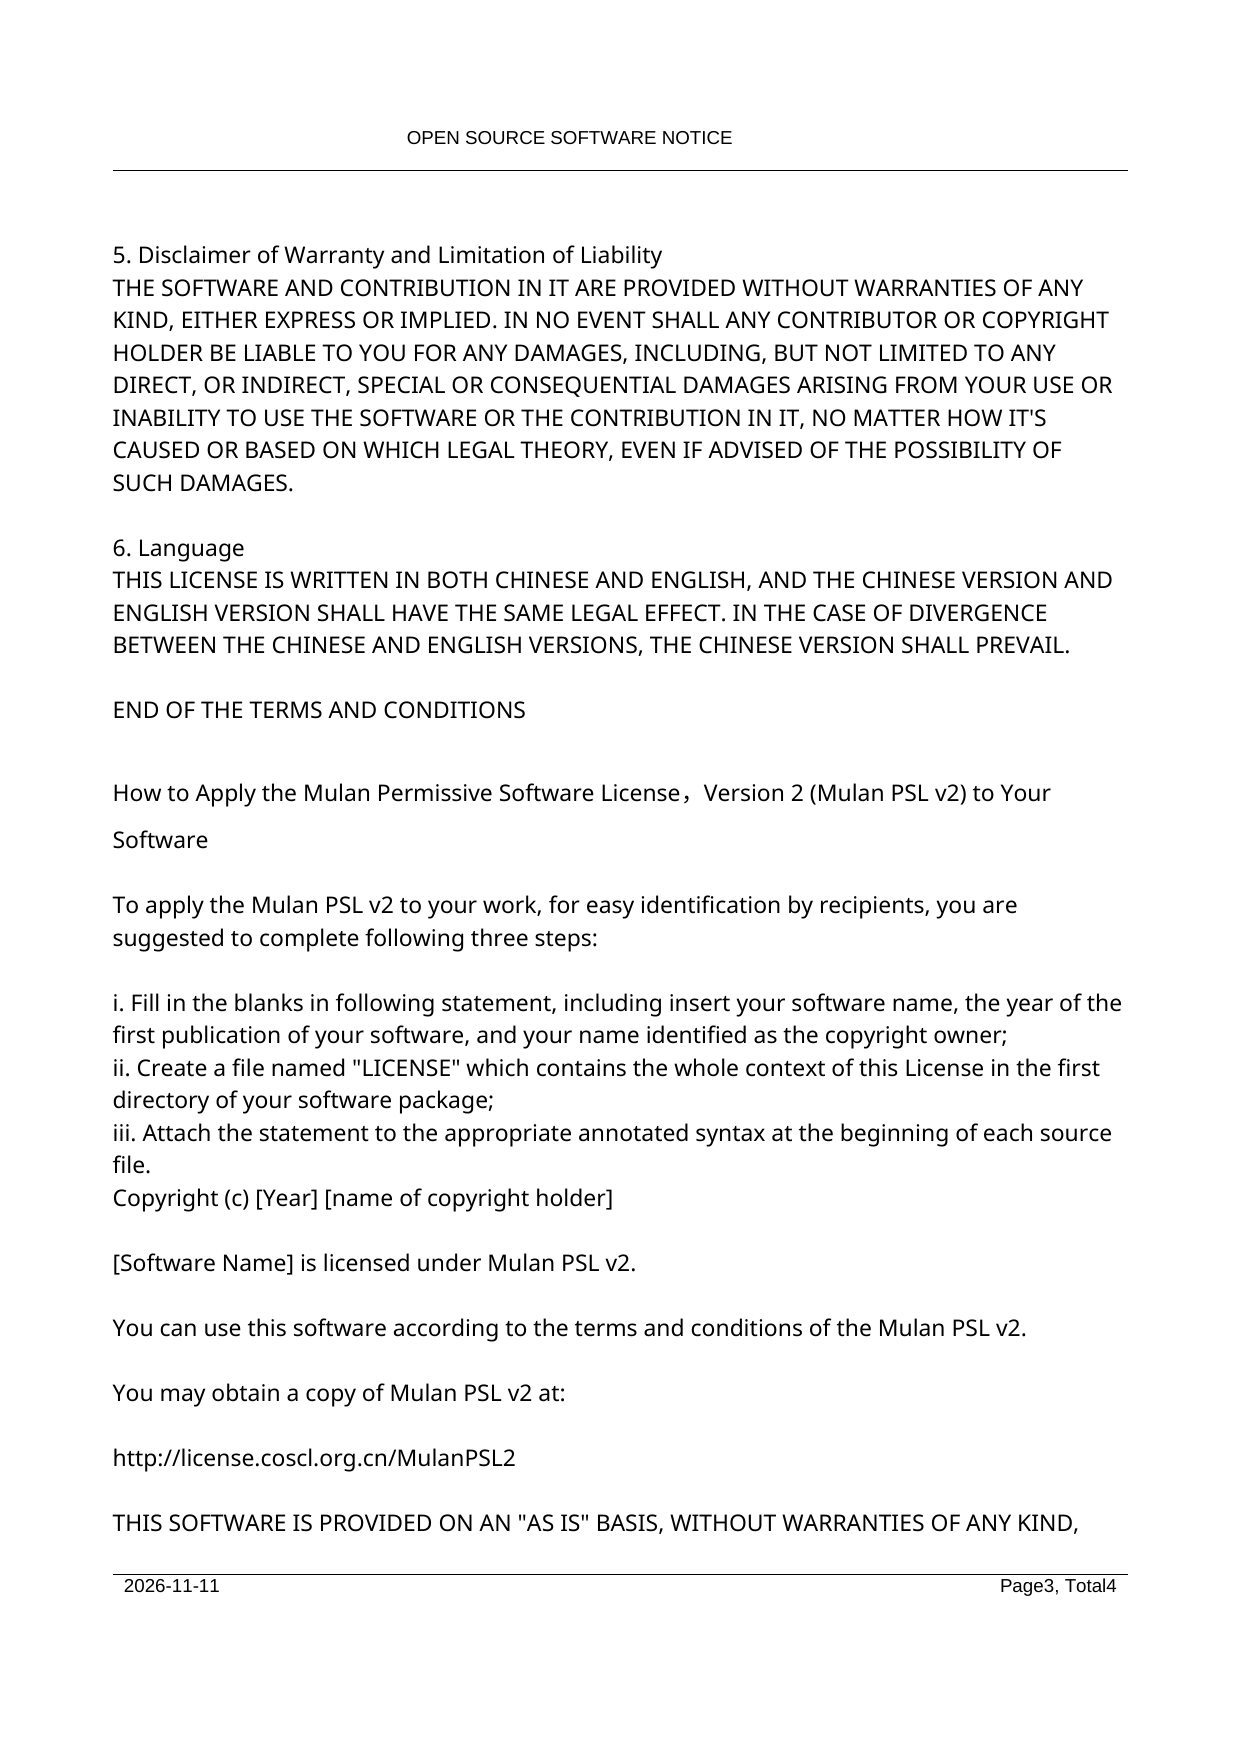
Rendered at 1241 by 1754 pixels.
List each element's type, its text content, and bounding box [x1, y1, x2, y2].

text [Software Name] is licensed under Mulan PSL v2. [112, 1246, 1128, 1279]
text END OF THE TERMS AND CONDITIONS [112, 694, 1128, 726]
text To apply the Mulan PSL v2 to your work, for easy identification by recipients, you are suggested to complete following three steps: [112, 889, 1128, 954]
text http://license.coscl.org.cn/MulanPSL2 [112, 1441, 1128, 1474]
text You can use this software according to the terms and conditions of the Mulan PSL v2. [112, 1311, 1128, 1344]
text ii. Create a file named "LICENSE" which contains the whole context of this License in the first directory of your software package; [112, 1051, 1128, 1116]
text iii. Attach the statement to the appropriate annotated syntax at the beginning of each source file. [112, 1116, 1128, 1181]
text THIS SOFTWARE IS PROVIDED ON AN "AS IS" BASIS, WITHOUT WARRANTIES OF ANY KIND, [112, 1506, 1128, 1539]
text How to Apply the Mulan Permissive Software License，Version 2 (Mulan PSL v2) to Your Software [112, 759, 1128, 856]
text 6. Language [112, 531, 1128, 564]
text THE SOFTWARE AND CONTRIBUTION IN IT ARE PROVIDED WITHOUT WARRANTIES OF ANY KIND, EITHER EXPRESS OR IMPLIED. IN NO EVENT SHALL ANY CONTRIBUTOR OR COPYRIGHT HOLDER BE LIABLE TO YOU FOR ANY DAMAGES, INCLUDING, BUT NOT LIMITED TO ANY DIRECT, OR INDIRECT, SPECIAL OR CONSEQUENTIAL DAMAGES ARISING FROM YOUR USE OR INABILITY TO USE THE SOFTWARE OR THE CONTRIBUTION IN IT, NO MATTER HOW IT'S CAUSED OR BASED ON WHICH LEGAL THEORY, EVEN IF ADVISED OF THE POSSIBILITY OF SUCH DAMAGES. [112, 271, 1128, 499]
text Copyright (c) [Year] [name of copyright holder] [112, 1181, 1128, 1214]
text THIS LICENSE IS WRITTEN IN BOTH CHINESE AND ENGLISH, AND THE CHINESE VERSION AND ENGLISH VERSION SHALL HAVE THE SAME LEGAL EFFECT. IN THE CASE OF DIVERGENCE BETWEEN THE CHINESE AND ENGLISH VERSIONS, THE CHINESE VERSION SHALL PREVAIL. [112, 564, 1128, 661]
text You may obtain a copy of Mulan PSL v2 at: [112, 1376, 1128, 1409]
text i. Fill in the blanks in following statement, including insert your software name, the year of the first publication of your software, and your name identified as the copyright owner; [112, 986, 1128, 1051]
text 5. Disclaimer of Warranty and Limitation of Liability [112, 239, 1128, 271]
